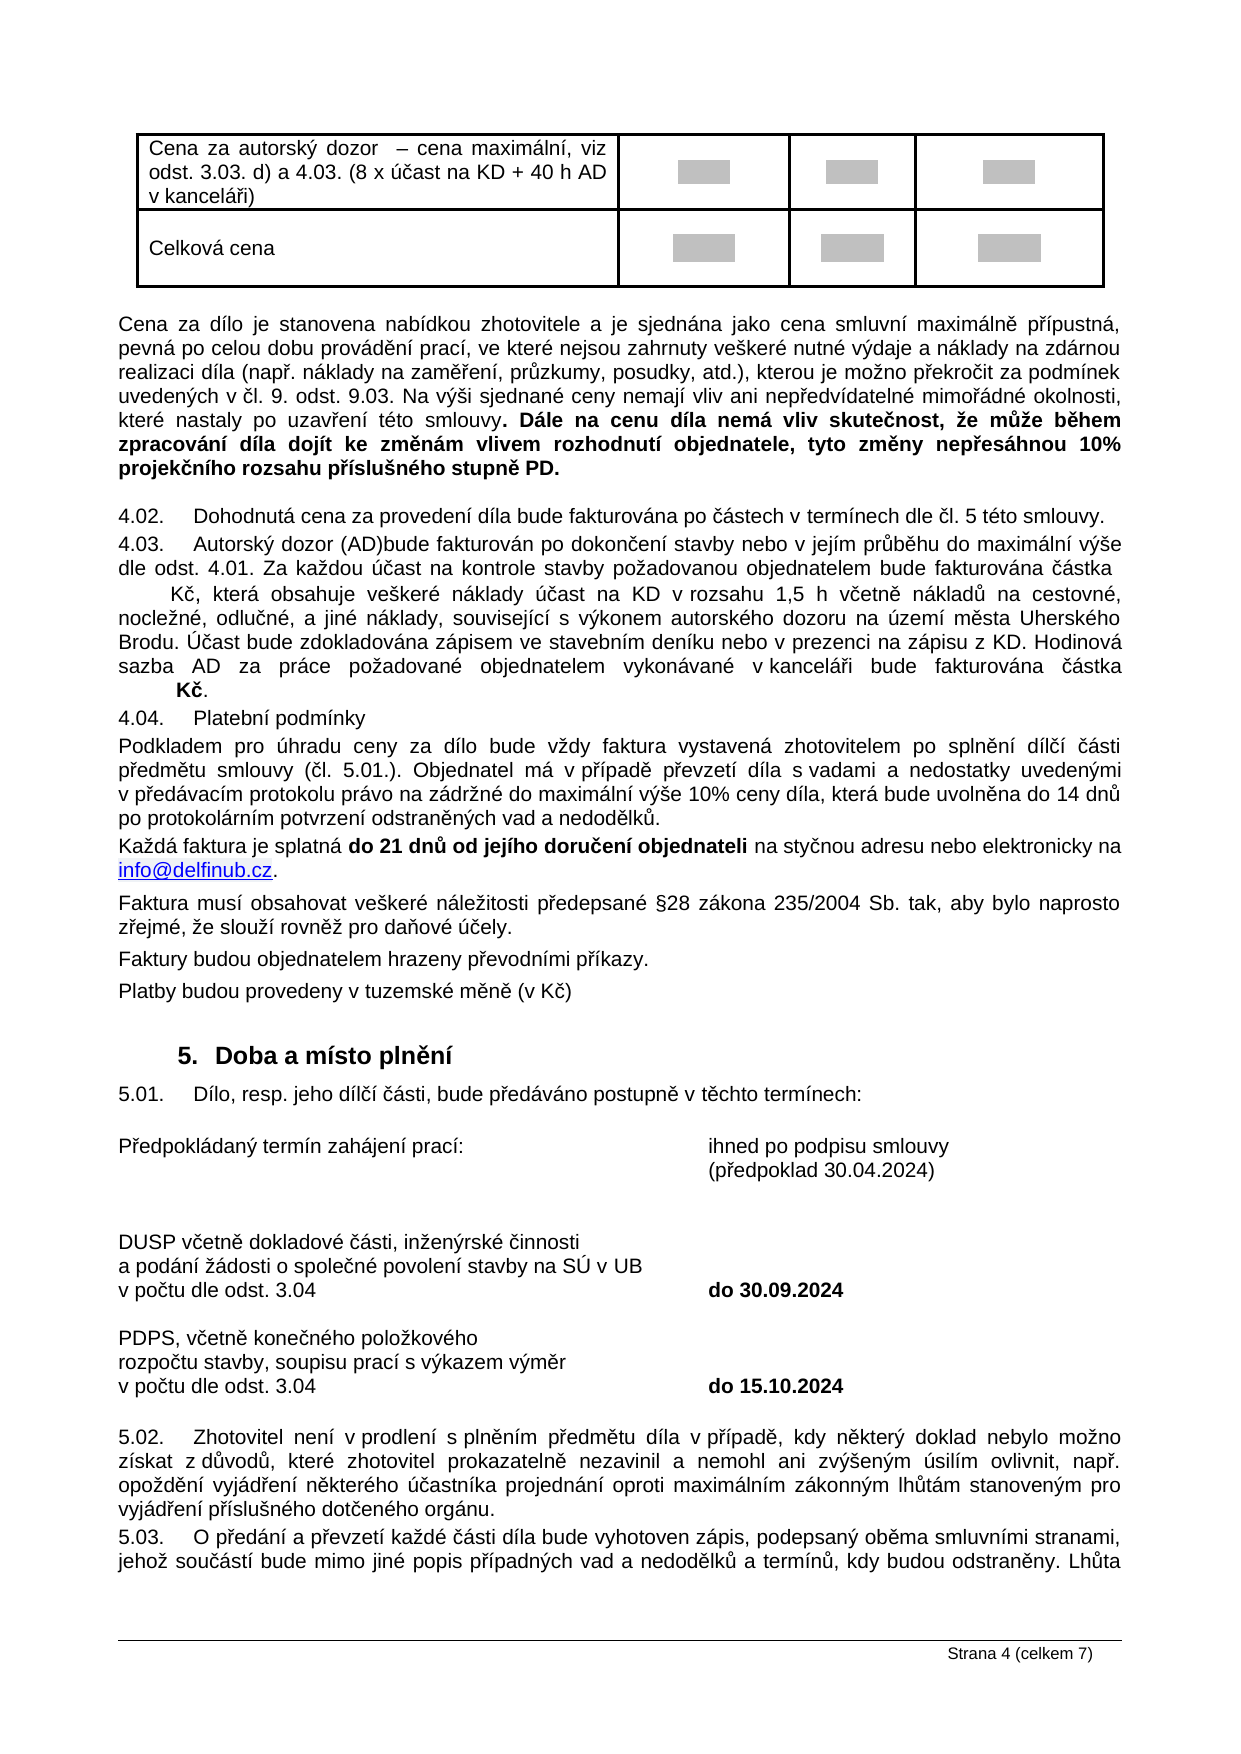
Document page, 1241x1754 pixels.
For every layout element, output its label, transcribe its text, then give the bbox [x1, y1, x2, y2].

text Cena za dílo je stanovena nabídkou zhotovitele a je sjednána jako cena smluvní maximálně přípustná, pevná po celou dobu provádění prací, ve které nejsou zahrnuty veškeré nutné výdaje a náklady na zdárnou realizaci díla (např. náklady na zaměření, průzkumy, posudky, atd.), kterou je možno překročit za podmínek uvedených v čl. 9. odst. 9.03. Na výši sjednané ceny nemají vliv ani nepředvídatelné mimořádné okolnosti, které nastaly po uzavření této smlouvy. Dále na cenu díla nemá vliv skutečnost, že může během zpracování díla dojít ke změnám vlivem rozhodnutí objednatele, tyto změny nepřesáhnou 10% projekčního rozsahu příslušného stupně PD. [118, 312, 1122, 480]
text a podání žádosti o společné povolení stavby na SÚ v UB [118, 1254, 1122, 1278]
subtitle Platební podmínky [118, 706, 1122, 730]
subtitle Zhotovitel není v prodlení s plněním předmětu díla v případě, kdy některý doklad nebylo možno získat z důvodů, které zhotovitel prokazatelně nezavinil a nemohl ani zvýšeným úsilím ovlivnit, např. opoždění vyjádření některého účastníka projednání oproti maximálním zákonným lhůtám stanoveným pro vyjádření příslušného dotčeného orgánu. [118, 1425, 1122, 1521]
table_cell [917, 136, 1102, 208]
text Předpokládaný termín zahájení prací: ihned po podpisu smlouvy [118, 1134, 1122, 1158]
text Každá faktura je splatná do 21 dnů od jejího doručení objednateli na styčnou adresu nebo elektronicky na info@delfinub.cz. [118, 834, 1122, 882]
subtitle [118, 1525, 1122, 1573]
text v počtu dle odst. 3.04 do 15.10.2024 [118, 1373, 1122, 1397]
text Faktury budou objednatelem hrazeny převodními příkazy. [118, 947, 1122, 971]
table_cell [620, 211, 788, 285]
text Platby budou provedeny v tuzemské měně (v Kč) [118, 979, 1122, 1003]
text PDPS, včetně konečného položkového [118, 1326, 1122, 1349]
table_cell Cena za autorský dozor – cena maximální, viz odst. 3.03. d) a 4.03. (8 x účast na KD + 40 h AD v kanceláři) [139, 136, 617, 208]
text v počtu dle odst. 3.04 do 30.09.2024 [118, 1278, 1122, 1302]
table_cell [620, 136, 788, 208]
subtitle Doba a místo plnění [177, 1041, 1122, 1069]
table_cell [791, 211, 914, 285]
table_cell [917, 211, 1102, 285]
table_cell Celková cena [139, 211, 617, 285]
text (předpoklad 30.04.2024) [118, 1158, 1122, 1182]
subtitle Dohodnutá cena za provedení díla bude fakturována po částech v termínech dle čl. 5 této smlouvy. [118, 504, 1122, 528]
table_cell [791, 136, 914, 208]
subtitle Autorský dozor (AD)bude fakturován po dokončení stavby nebo v jejím průběhu do maximální výše dle odst. 4.01. Za každou účast na kontrole stavby požadovanou objednatelem bude fakturována částka Kč, která obsahuje veškeré náklady účast na KD v rozsahu 1,5 h včetně nákladů na cestovné, nocležné, odlučné, a jiné náklady, související s výkonem autorského dozoru na území města Uherského Brodu. Účast bude zdokladována zápisem ve stavebním deníku nebo v prezenci na zápisu z KD. Hodinová sazba AD za práce požadované objednatelem vykonávané v kanceláři bude fakturována částka Kč. [118, 532, 1122, 702]
text Faktura musí obsahovat veškeré náležitosti předepsané §28 zákona 235/2004 Sb. tak, aby bylo naprosto zřejmé, že slouží rovněž pro daňové účely. [118, 891, 1122, 938]
text rozpočtu stavby, soupisu prací s výkazem výměr [118, 1349, 1122, 1373]
subtitle Dílo, resp. jeho dílčí části, bude předáváno postupně v těchto termínech: [118, 1082, 1122, 1106]
text Podkladem pro úhradu ceny za dílo bude vždy faktura vystavená zhotovitelem po splnění dílčí části předmětu smlouvy (čl. 5.01.). Objednatel má v případě převzetí díla s vadami a nedostatky uvedenými v předávacím protokolu právo na zádržné do maximální výše 10% ceny díla, která bude uvolněna do 14 dnů po protokolárním potvrzení odstraněných vad a nedodělků. [118, 734, 1122, 830]
text DUSP včetně dokladové části, inženýrské činnosti [118, 1230, 1122, 1254]
